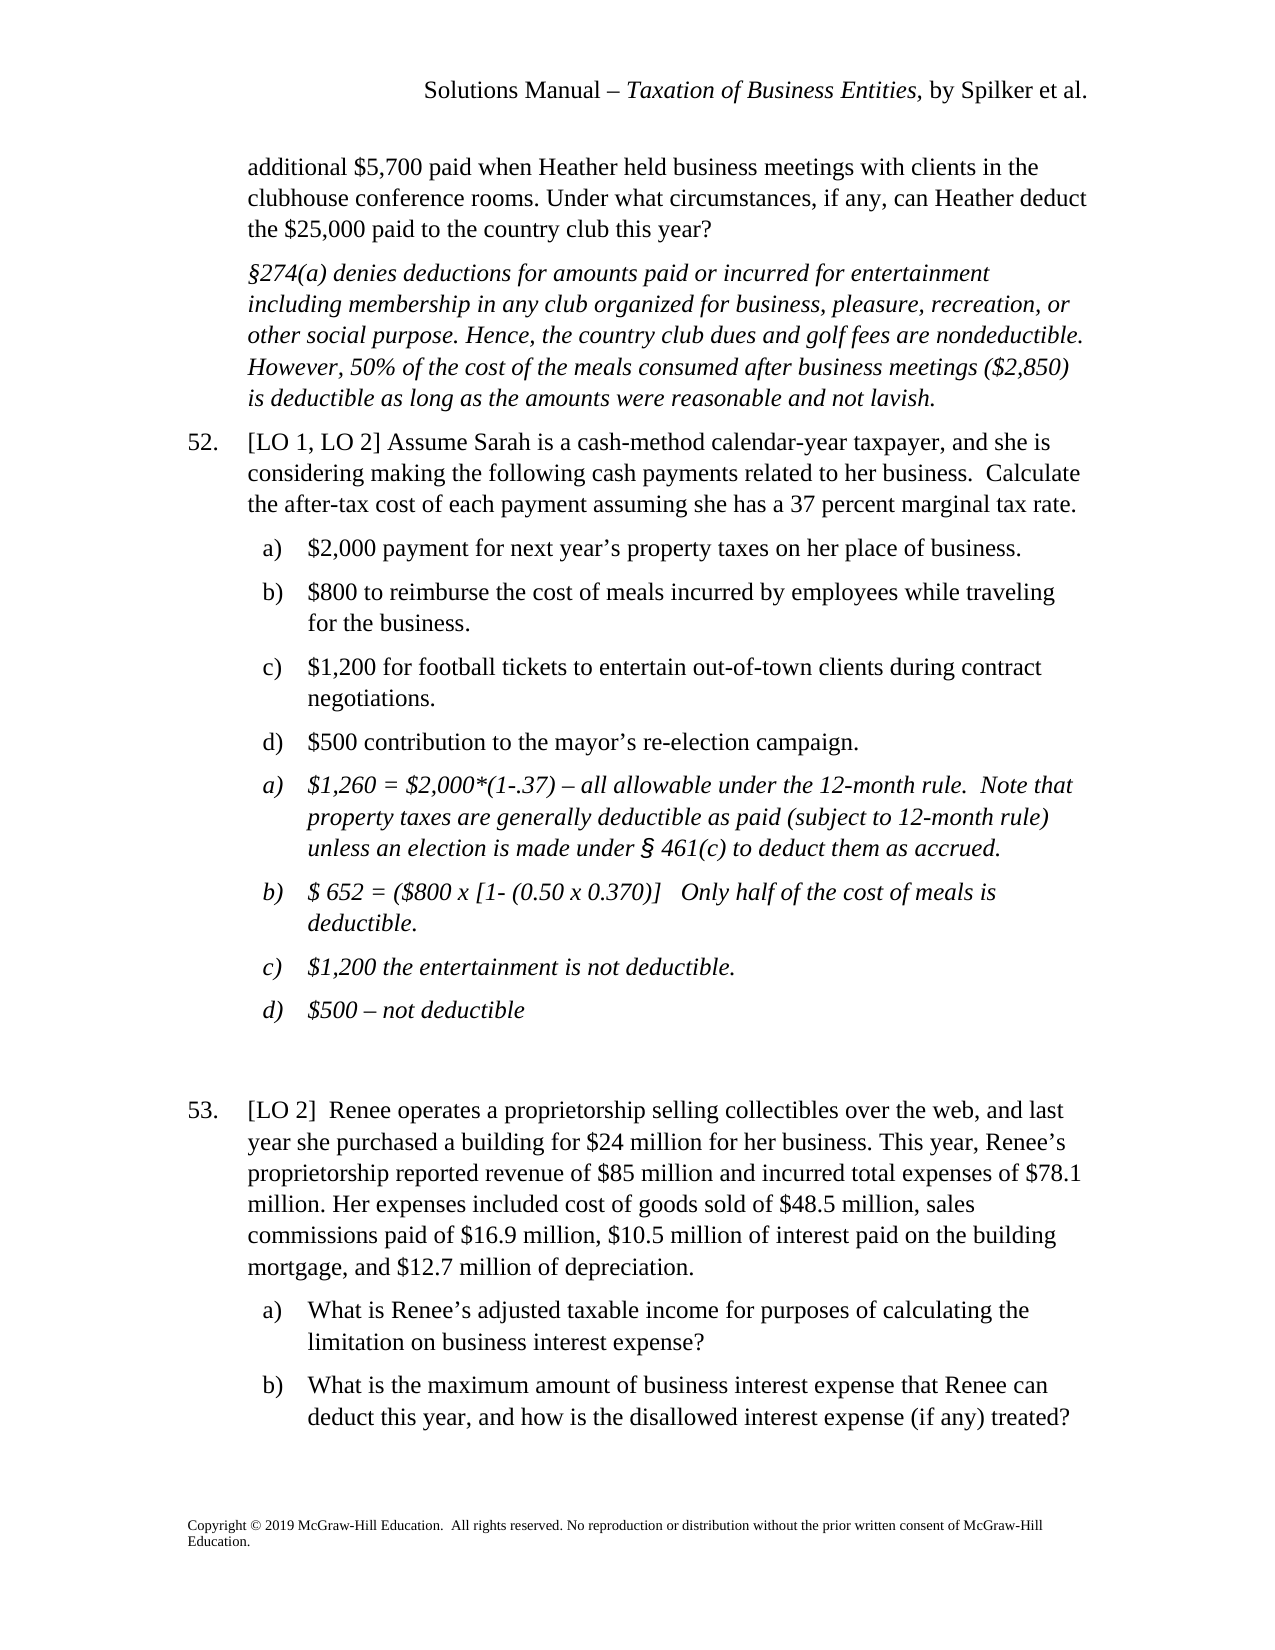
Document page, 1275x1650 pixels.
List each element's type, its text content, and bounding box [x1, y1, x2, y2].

text b) What is the maximum amount of business interest expense that Renee can deduct this year, and how is the disallowed interest expense (if any) treated? [262, 1369, 1087, 1431]
text §274(a) denies deductions for amounts paid or incurred for entertainment including membership in any club organized for business, pleasure, recreation, or other social purpose. Hence, the country club dues and golf fees are nondeductible. However, 50% of the cost of the meals consumed after business meetings ($2,850) is deductible as long as the amounts were reasonable and not lavish. [187, 256, 1087, 412]
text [187, 150, 1087, 244]
text c) $1,200 for football tickets to entertain out-of-town clients during contract negotiations. [262, 650, 1087, 712]
text c) $1,200 the entertainment is not deductible. [262, 950, 1087, 981]
text 52. [LO 1, LO 2] Assume Sarah is a cash-method calendar-year taxpayer, and she is considering making the following cash payments related to her business. Calculate the after-tax cost of each payment assuming she has a 37 percent marginal tax rate. [187, 425, 1087, 519]
text b) $ 652 = ($800 x [1- (0.50 x 0.370)] Only half of the cost of meals is deductible. [262, 875, 1087, 937]
text b) $800 to reimburse the cost of meals incurred by employees while traveling for the business. [262, 575, 1087, 637]
text d) $500 contribution to the mayor’s re-election campaign. [262, 725, 1087, 756]
text a) What is Renee’s adjusted taxable income for purposes of calculating the limitation on business interest expense? [262, 1294, 1087, 1356]
text 53. [LO 2] Renee operates a proprietorship selling collectibles over the web, and last year she purchased a building for $24 million for her business. This year, Renee’s proprietorship reported revenue of $85 million and incurred total expenses of $78.1 million. Her expenses included cost of goods sold of $48.5 million, sales commissions paid of $16.9 million, $10.5 million of interest paid on the building mortgage, and $12.7 million of depreciation. [187, 1094, 1087, 1281]
text a) $1,260 = $2,000*(1-.37) – all allowable under the 12-month rule. Note that property taxes are generally deductible as paid (subject to 12-month rule) unless an election is made under § 461(c) to deduct them as accrued. [262, 769, 1087, 862]
text a) $2,000 payment for next year’s property taxes on her place of business. [262, 531, 1087, 562]
text d) $500 – not deductible [262, 994, 1087, 1025]
